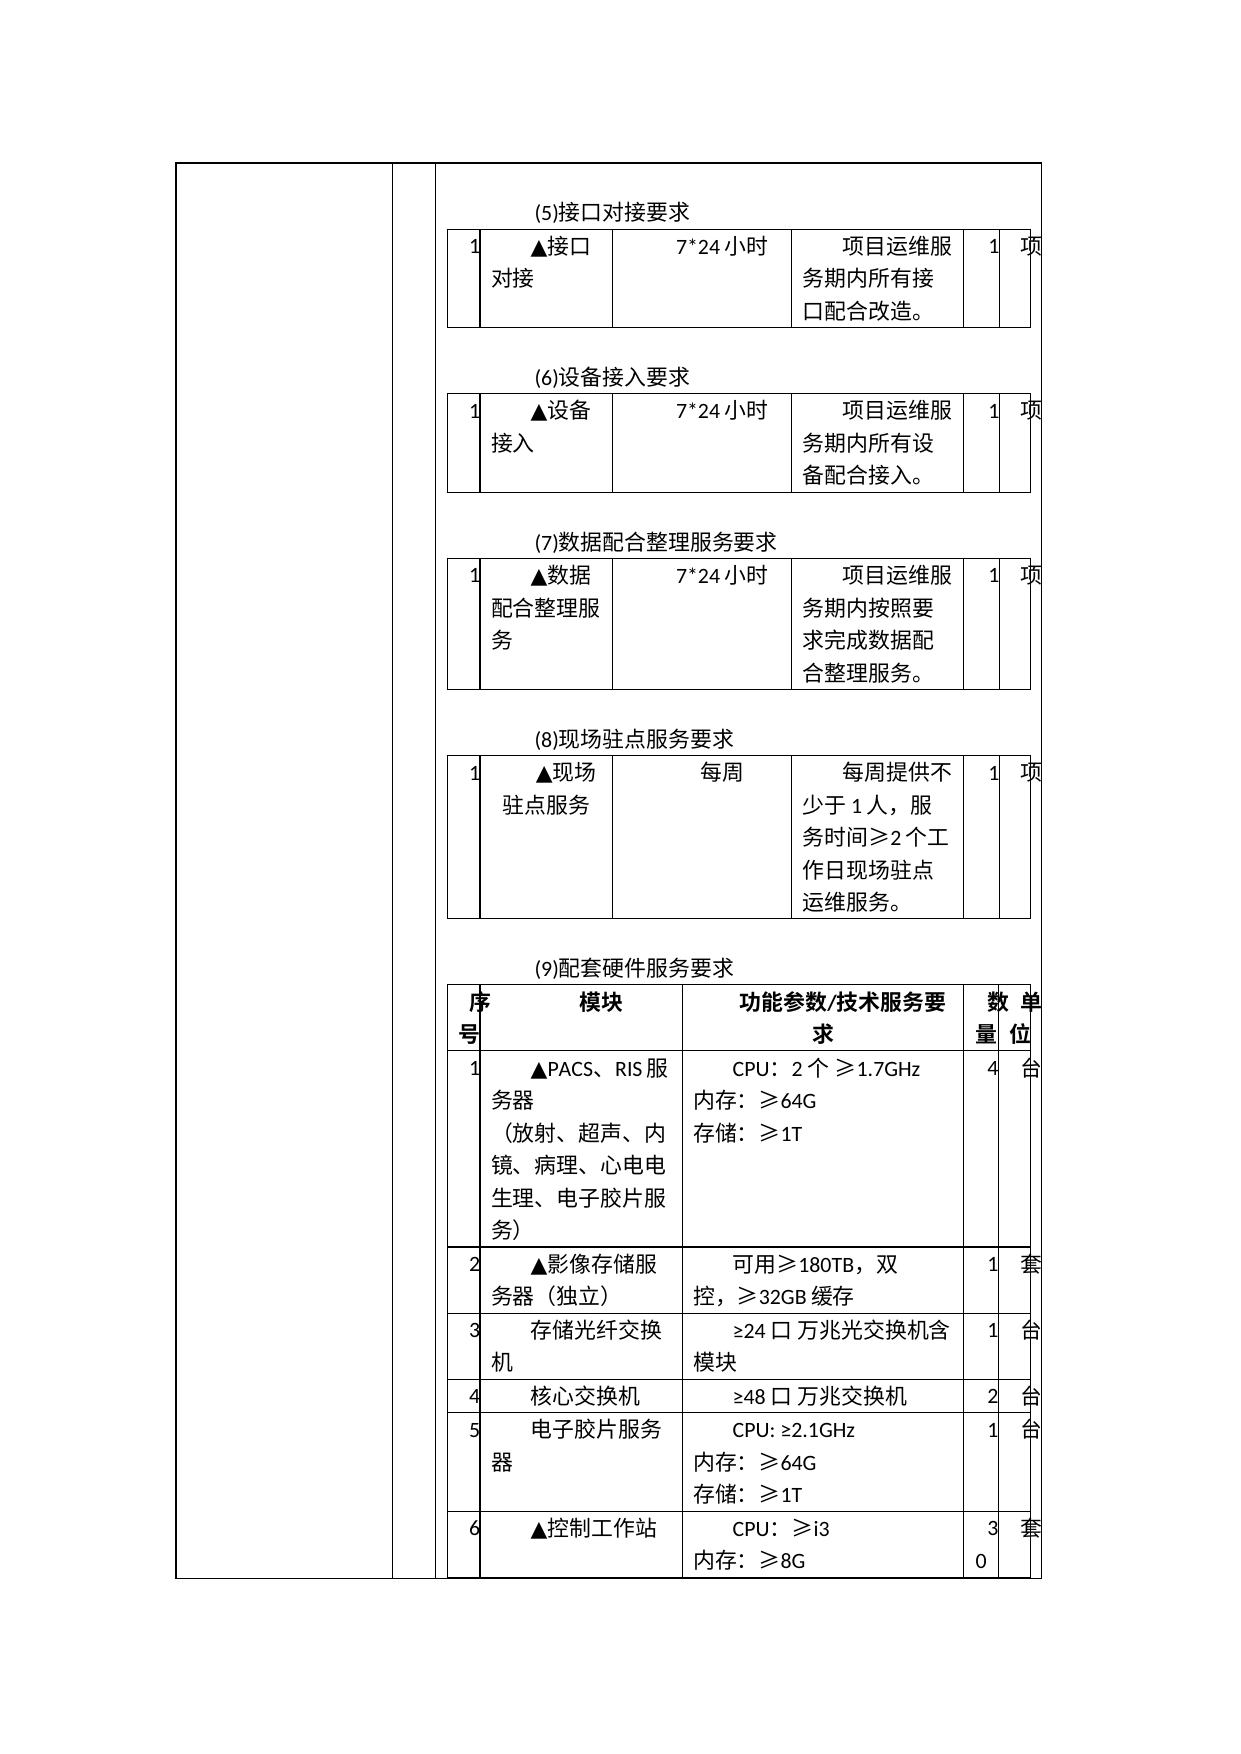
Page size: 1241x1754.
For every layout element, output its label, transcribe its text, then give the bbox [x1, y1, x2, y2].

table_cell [436, 164, 1041, 1578]
table_cell 1 [393, 164, 435, 1578]
table_cell [177, 164, 392, 1578]
